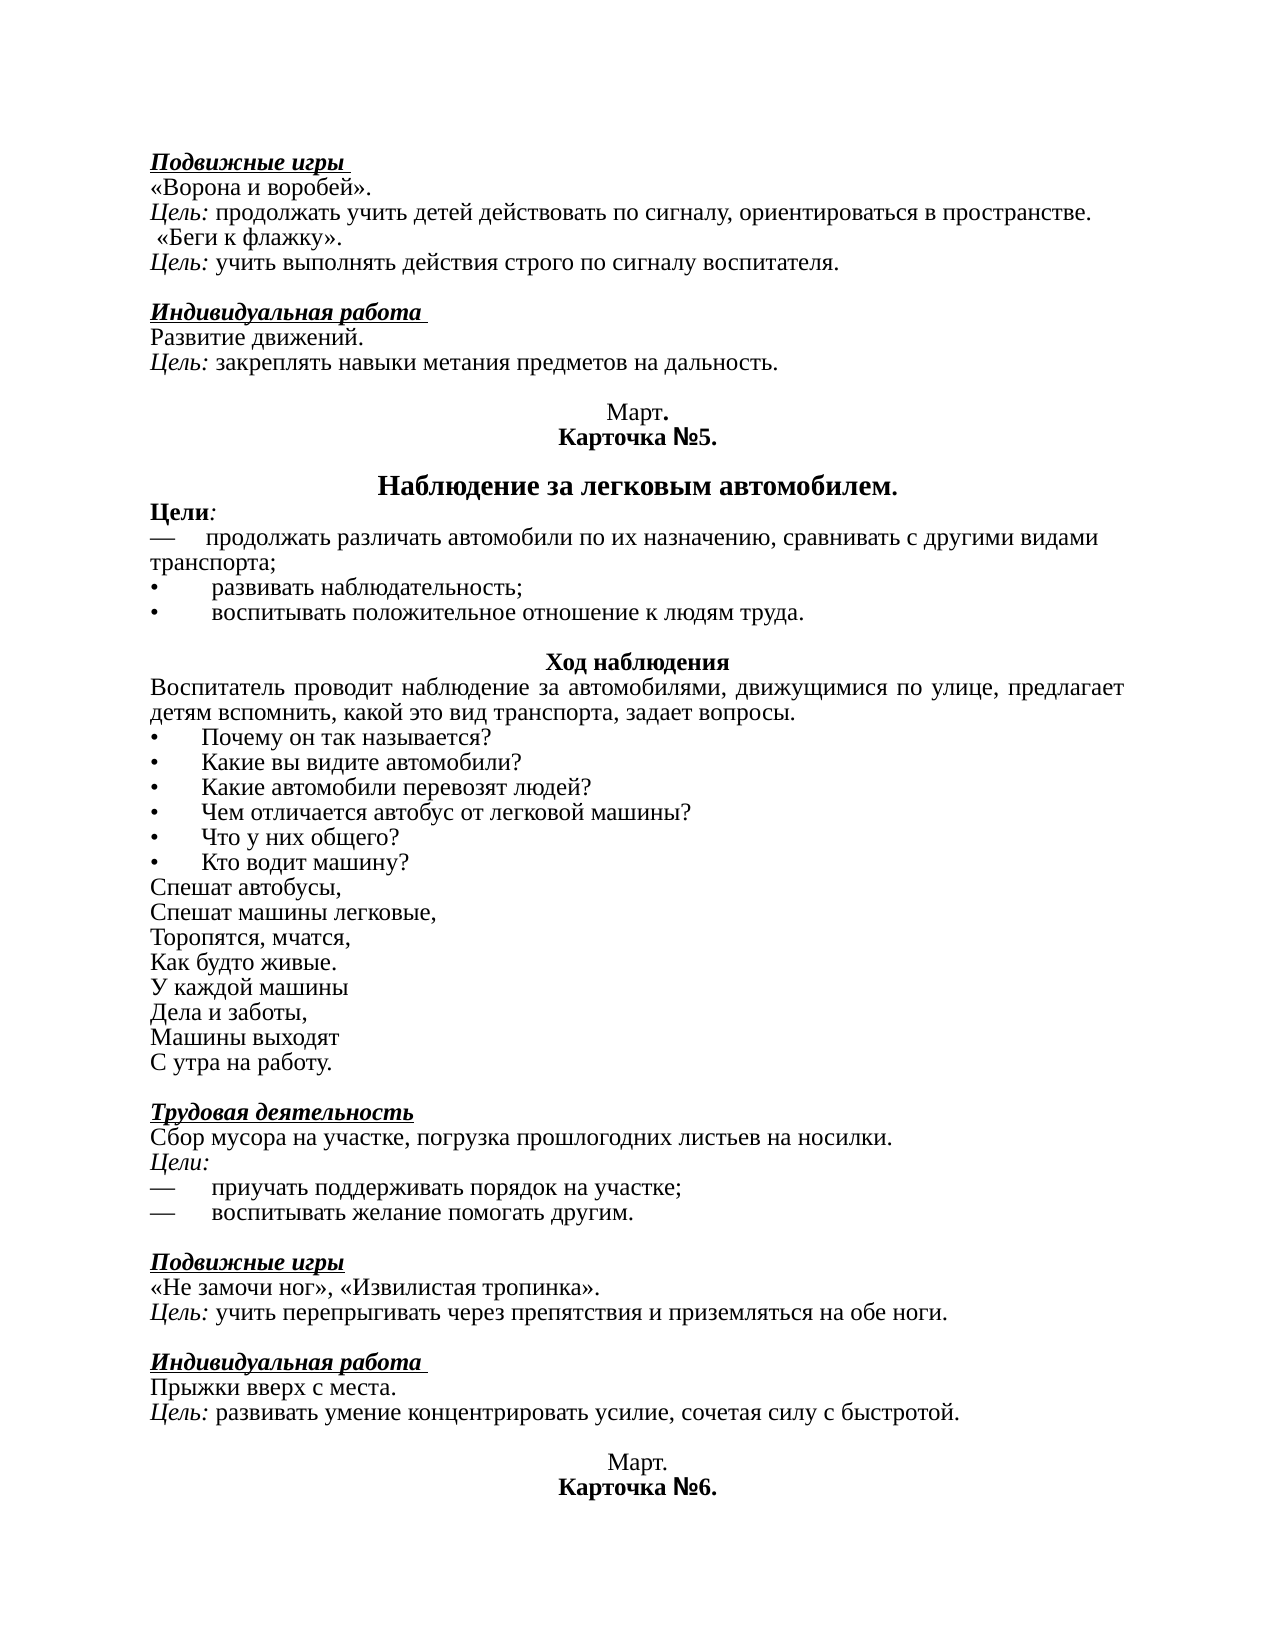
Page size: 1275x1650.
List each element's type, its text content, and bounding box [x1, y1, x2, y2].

text Цели: [150, 1150, 1125, 1175]
text Карточка №6. [150, 1475, 1125, 1500]
text Индивидуальная работа [150, 1350, 1125, 1375]
text Как будто живые. [150, 950, 1125, 975]
text — воспитывать желание помогать другим. [150, 1200, 1125, 1225]
text Развитие движений. [150, 325, 1125, 350]
text Подвижные игры [150, 150, 1125, 175]
text С утра на работу. [150, 1050, 1125, 1075]
text Спешат автобусы, [150, 875, 1125, 900]
text У каждой машины [150, 975, 1125, 1000]
list воспитывать положительное отношение к людям труда. [150, 600, 1125, 625]
text Цели: [150, 500, 1125, 525]
text Цель: развивать умение концентрировать усилие, сочетая силу с быстротой. [150, 1400, 1125, 1425]
text Цель: учить перепрыгивать через препятствия и приземляться на обе ноги. [150, 1300, 1125, 1325]
text Цель: продолжать учить детей действовать по сигналу, ориентироваться в пространстве. [150, 200, 1125, 225]
text Сбор мусора на участке, погрузка прошлогодних листьев на носилки. [150, 1125, 1125, 1150]
text Подвижные игры [150, 1250, 1125, 1275]
text Ход наблюдения [150, 650, 1125, 675]
text Дела и заботы, [150, 1000, 1125, 1025]
text Торопятся, мчатся, [150, 925, 1125, 950]
text Цель: закреплять навыки метания предметов на дальность. [150, 350, 1125, 375]
list Какие автомобили перевозят людей? [150, 775, 1125, 800]
list Кто водит машину? [150, 850, 1125, 875]
text Цель: учить выполнять действия строго по сигналу воспитателя. [150, 250, 1125, 275]
text Прыжки вверх с места. [150, 1375, 1125, 1400]
text — продолжать различать автомобили по их назначению, сравнивать с другими видами транспорта; [150, 525, 1125, 575]
text Трудовая деятельность [150, 1100, 1125, 1125]
list развивать наблюдательность; [150, 575, 1125, 600]
text Март. [150, 1450, 1125, 1475]
list Почему он так называется? [150, 725, 1125, 750]
text Март. [150, 400, 1125, 425]
list Что у них общего? [150, 825, 1125, 850]
text «Беги к флажку». [150, 225, 1125, 250]
text «Не замочи ног», «Извилистая тропинка». [150, 1275, 1125, 1300]
text Машины выходят [150, 1025, 1125, 1050]
list Какие вы видите автомобили? [150, 750, 1125, 775]
text Спешат машины легковые, [150, 900, 1125, 925]
text — приучать поддерживать порядок на участке; [150, 1175, 1125, 1200]
text Индивидуальная работа [150, 300, 1125, 325]
text Воспитатель проводит наблюдение за автомобилями, движущимися по улице, предлагает детям вспомнить, какой это вид транспорта, задает вопросы. [150, 675, 1125, 725]
text Наблюдение за легковым автомобилем. [150, 475, 1125, 500]
text «Ворона и воробей». [150, 175, 1125, 200]
text Карточка №5. [150, 425, 1125, 450]
list Чем отличается автобус от легковой машины? [150, 800, 1125, 825]
